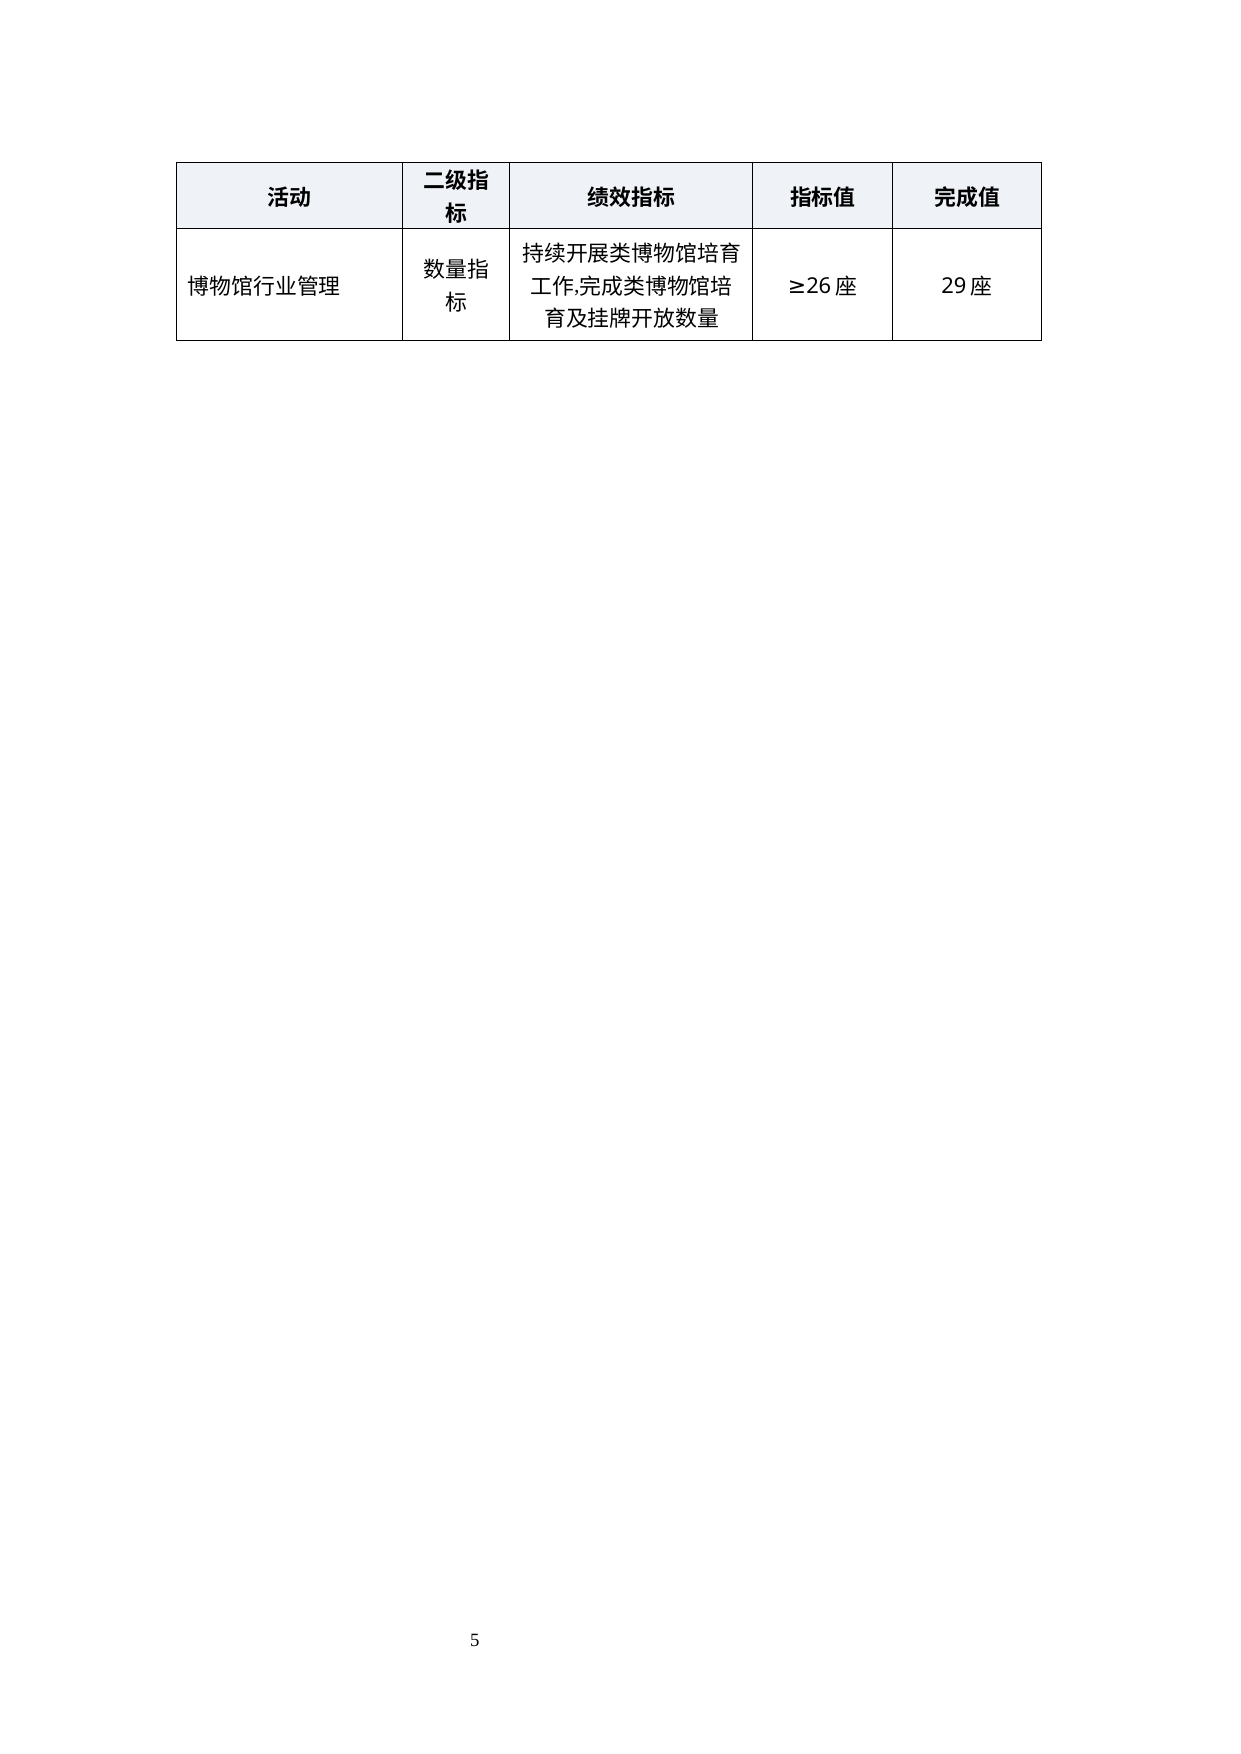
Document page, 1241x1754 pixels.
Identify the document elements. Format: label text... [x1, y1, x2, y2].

table_header 绩效指标 [510, 163, 752, 228]
table_cell 数量指标 [403, 229, 509, 340]
table_cell 博物馆行业管理 [177, 229, 402, 340]
table_header 二级指标 [403, 163, 509, 228]
table_cell 29座 [893, 229, 1041, 340]
table_header 指标值 [753, 163, 892, 228]
table_cell 持续开展类博物馆培育工作,完成类博物馆培育及挂牌开放数量 [510, 229, 752, 340]
table_header 活动 [177, 163, 402, 228]
table_header 完成值 [893, 163, 1041, 228]
table_cell ≥26座 [753, 229, 892, 340]
